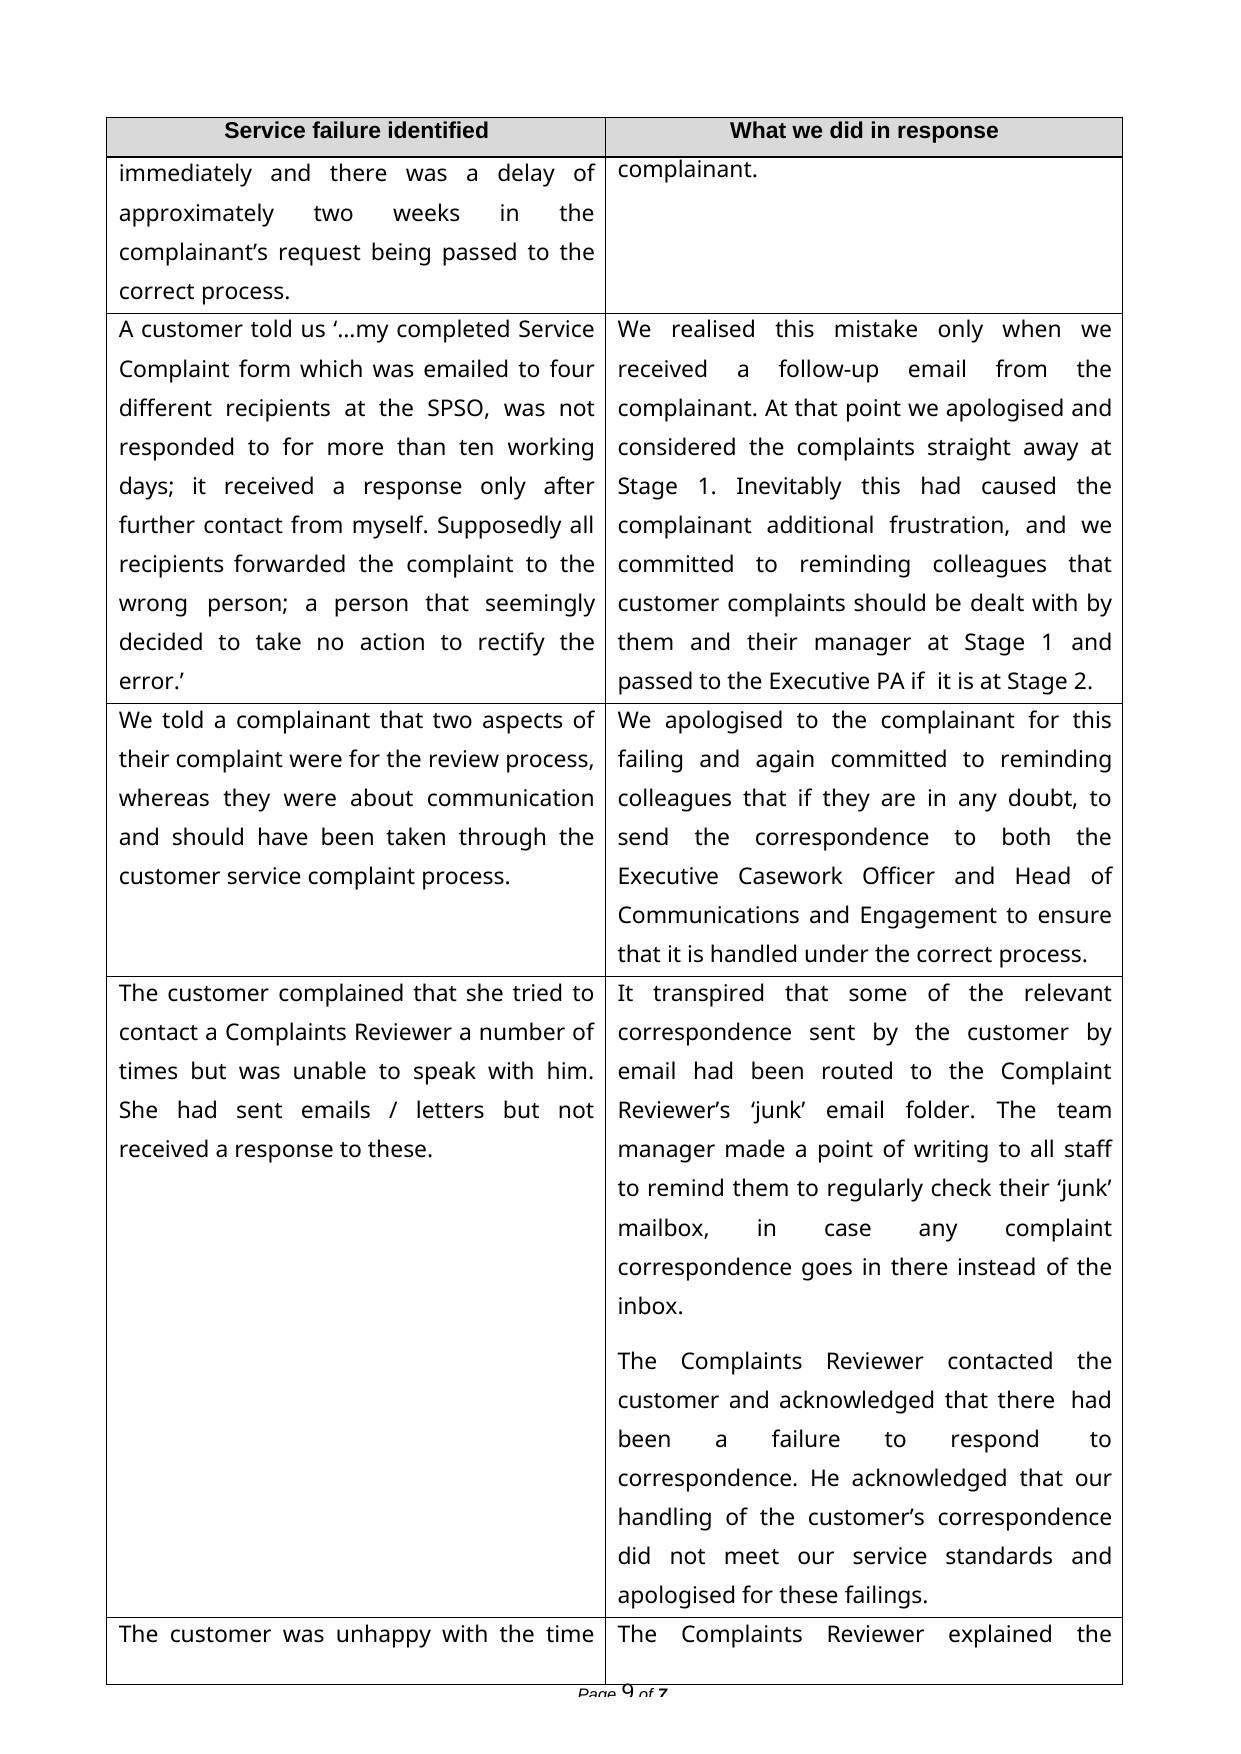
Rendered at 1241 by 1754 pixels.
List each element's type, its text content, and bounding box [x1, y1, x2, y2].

table_cell immediately and there was a delay of approximately two weeks in the complainant’s request being passed to the correct process. [107, 158, 605, 312]
table_cell The customer complained that she tried to contact a Complaints Reviewer a number of times but was unable to speak with him. She had sent emails / letters but not received a response to these. [107, 977, 605, 1617]
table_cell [606, 1618, 1122, 1684]
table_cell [107, 1618, 605, 1684]
table_header What we did in response [606, 118, 1122, 156]
table_cell It transpired that some of the relevant correspondence sent by the customer by email had been routed to the Complaint Reviewer’s ‘junk’ email folder. The team manager made a point of writing to all staff to remind them to regularly check their ‘junk’ mailbox, in case any complaint correspondence goes in there instead of the inbox. The Complaints Reviewer contacted the customer and acknowledged that there had been a failure to respond to correspondence. He acknowledged that our handling of the customer’s correspondence did not meet our service standards and apologised for these failings. [606, 977, 1122, 1617]
table_header Service failure identified [107, 118, 605, 156]
table_cell A customer told us ‘…my completed Service Complaint form which was emailed to four different recipients at the SPSO, was not responded to for more than ten working days; it received a response only after further contact from myself. Supposedly all recipients forwarded the complaint to the wrong person; a person that seemingly decided to take no action to rectify the error.’ [107, 314, 605, 703]
table_cell complainant. [606, 158, 1122, 312]
table_cell We realised this mistake only when we received a follow-up email from the complainant. At that point we apologised and considered the complaints straight away at Stage 1. Inevitably this had caused the complainant additional frustration, and we committed to reminding colleagues that customer complaints should be dealt with by them and their manager at Stage 1 and passed to the Executive PA if it is at Stage 2. [606, 314, 1122, 703]
table_cell We apologised to the complainant for this failing and again committed to reminding colleagues that if they are in any doubt, to send the correspondence to both the Executive Casework Officer and Head of Communications and Engagement to ensure that it is handled under the correct process. [606, 704, 1122, 976]
table_cell We told a complainant that two aspects of their complaint were for the review process, whereas they were about communication and should have been taken through the customer service complaint process. [107, 704, 605, 976]
